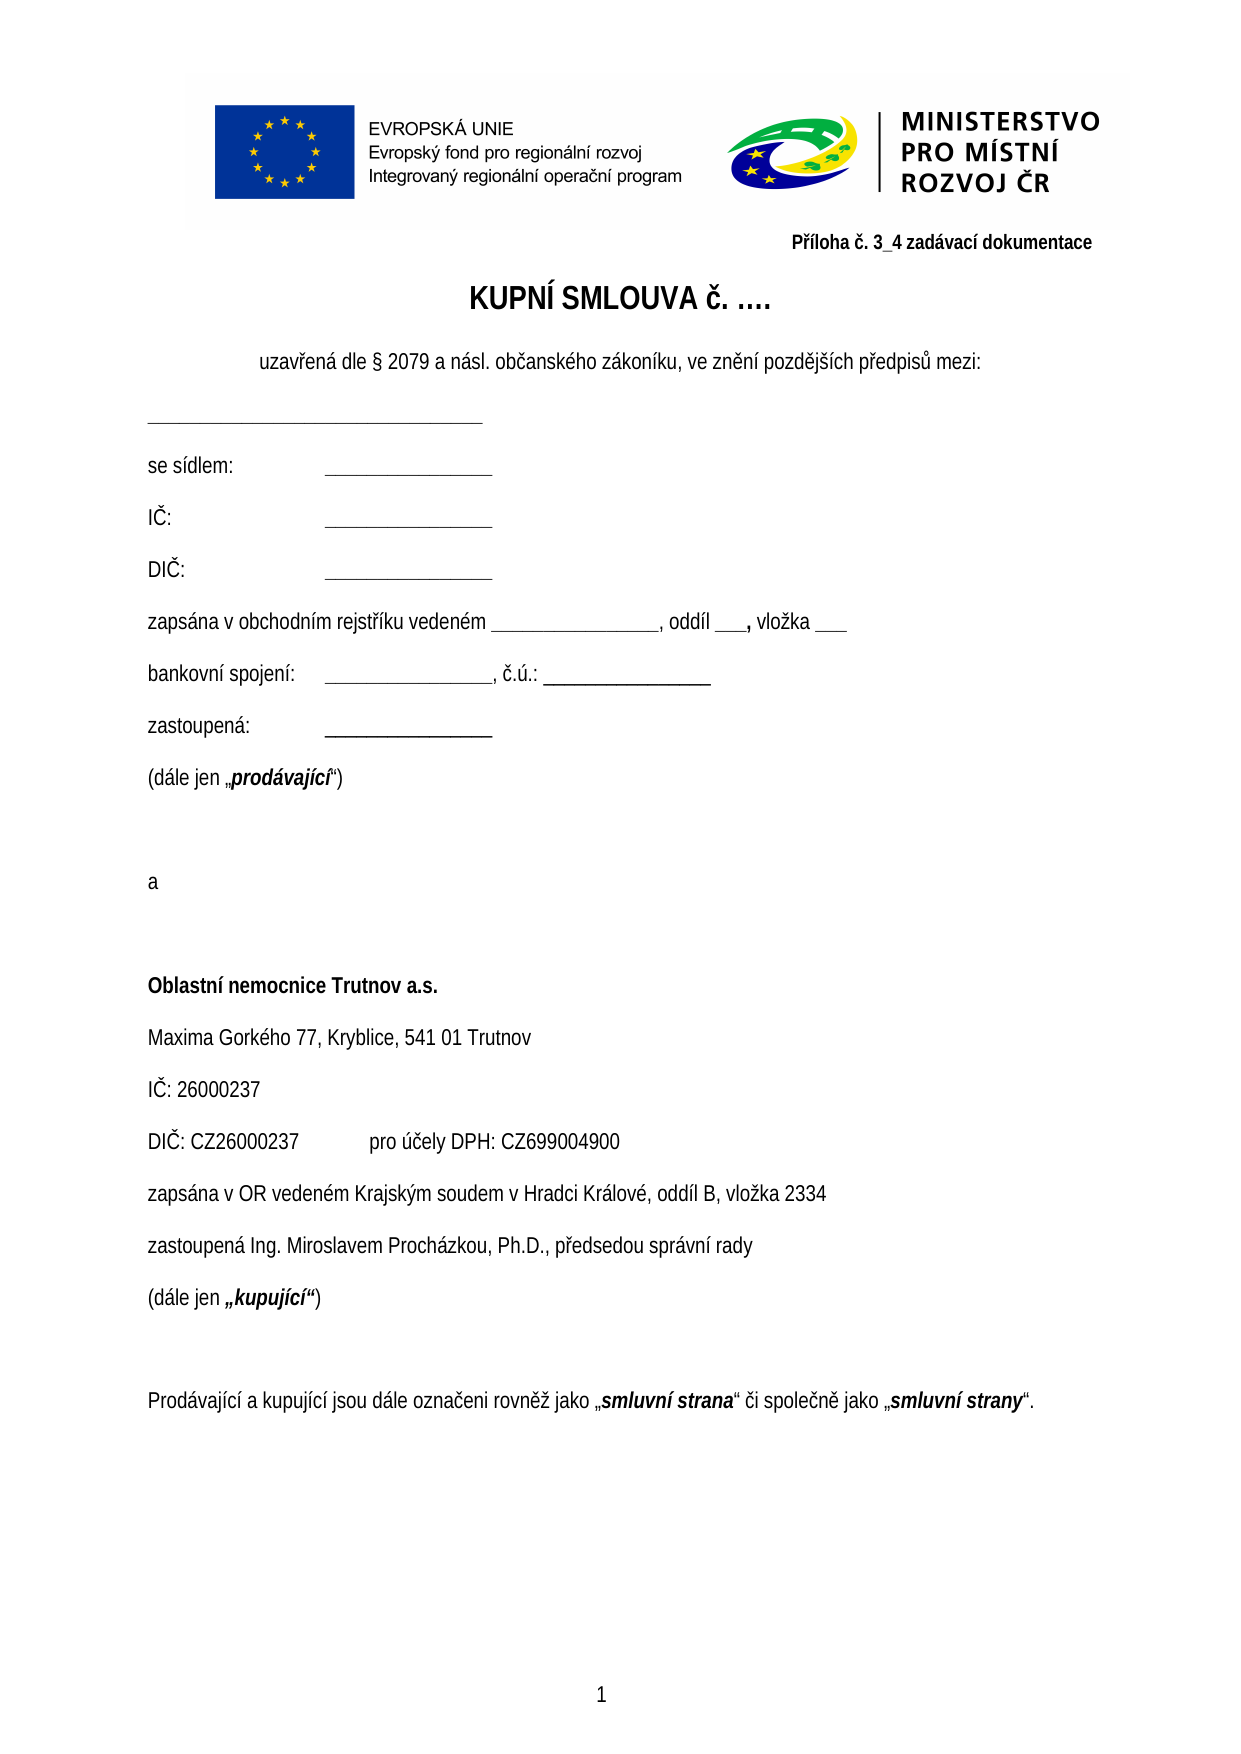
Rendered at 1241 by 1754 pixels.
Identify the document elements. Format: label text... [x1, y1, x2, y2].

text Maxima Gorkého 77, Kryblice, 541 01 Trutnov [148, 1024, 1093, 1050]
text (dále jen „prodávající“) [148, 764, 1093, 790]
text zastoupená: ________________ [148, 712, 1093, 738]
text a [148, 868, 1093, 894]
text Prodávající a kupující jsou dále označeni rovněž jako „smluvní strana“ či společně jako „smluvní strany“. [148, 1387, 1093, 1414]
text DIČ: ________________ [148, 556, 1093, 582]
text IČ: 26000237 [148, 1076, 1093, 1102]
text Oblastní nemocnice Trutnov a.s. [148, 972, 1093, 998]
text IČ: ________________ [148, 504, 1093, 530]
text se sídlem: ________________ [148, 452, 1093, 478]
text zapsána v OR vedeném Krajským soudem v Hradci Králové, oddíl B, vložka 2334 [148, 1179, 1093, 1206]
text DIČ: CZ26000237 pro účely DPH: CZ699004900 [148, 1128, 1093, 1154]
text zapsána v obchodním rejstříku vedeném ________________, oddíl ___, vložka ___ [148, 608, 1093, 634]
text (dále jen „kupující“) [148, 1283, 1093, 1310]
text ________________________________ [148, 400, 1093, 426]
text zastoupená Ing. Miroslavem Procházkou, Ph.D., předsedou správní rady [148, 1232, 1093, 1258]
picture [184, 73, 1130, 230]
subtitle Příloha č. 3_4 zadávací dokumentace [148, 230, 1093, 254]
text uzavřená dle § 2079 a násl. občanského zákoníku, ve znění pozdějších předpisů mezi: [148, 348, 1093, 374]
subtitle KUPNÍ SMLOUVA č. …. [148, 278, 1093, 316]
text bankovní spojení: ________________, č.ú.: ________________ [148, 660, 1093, 686]
